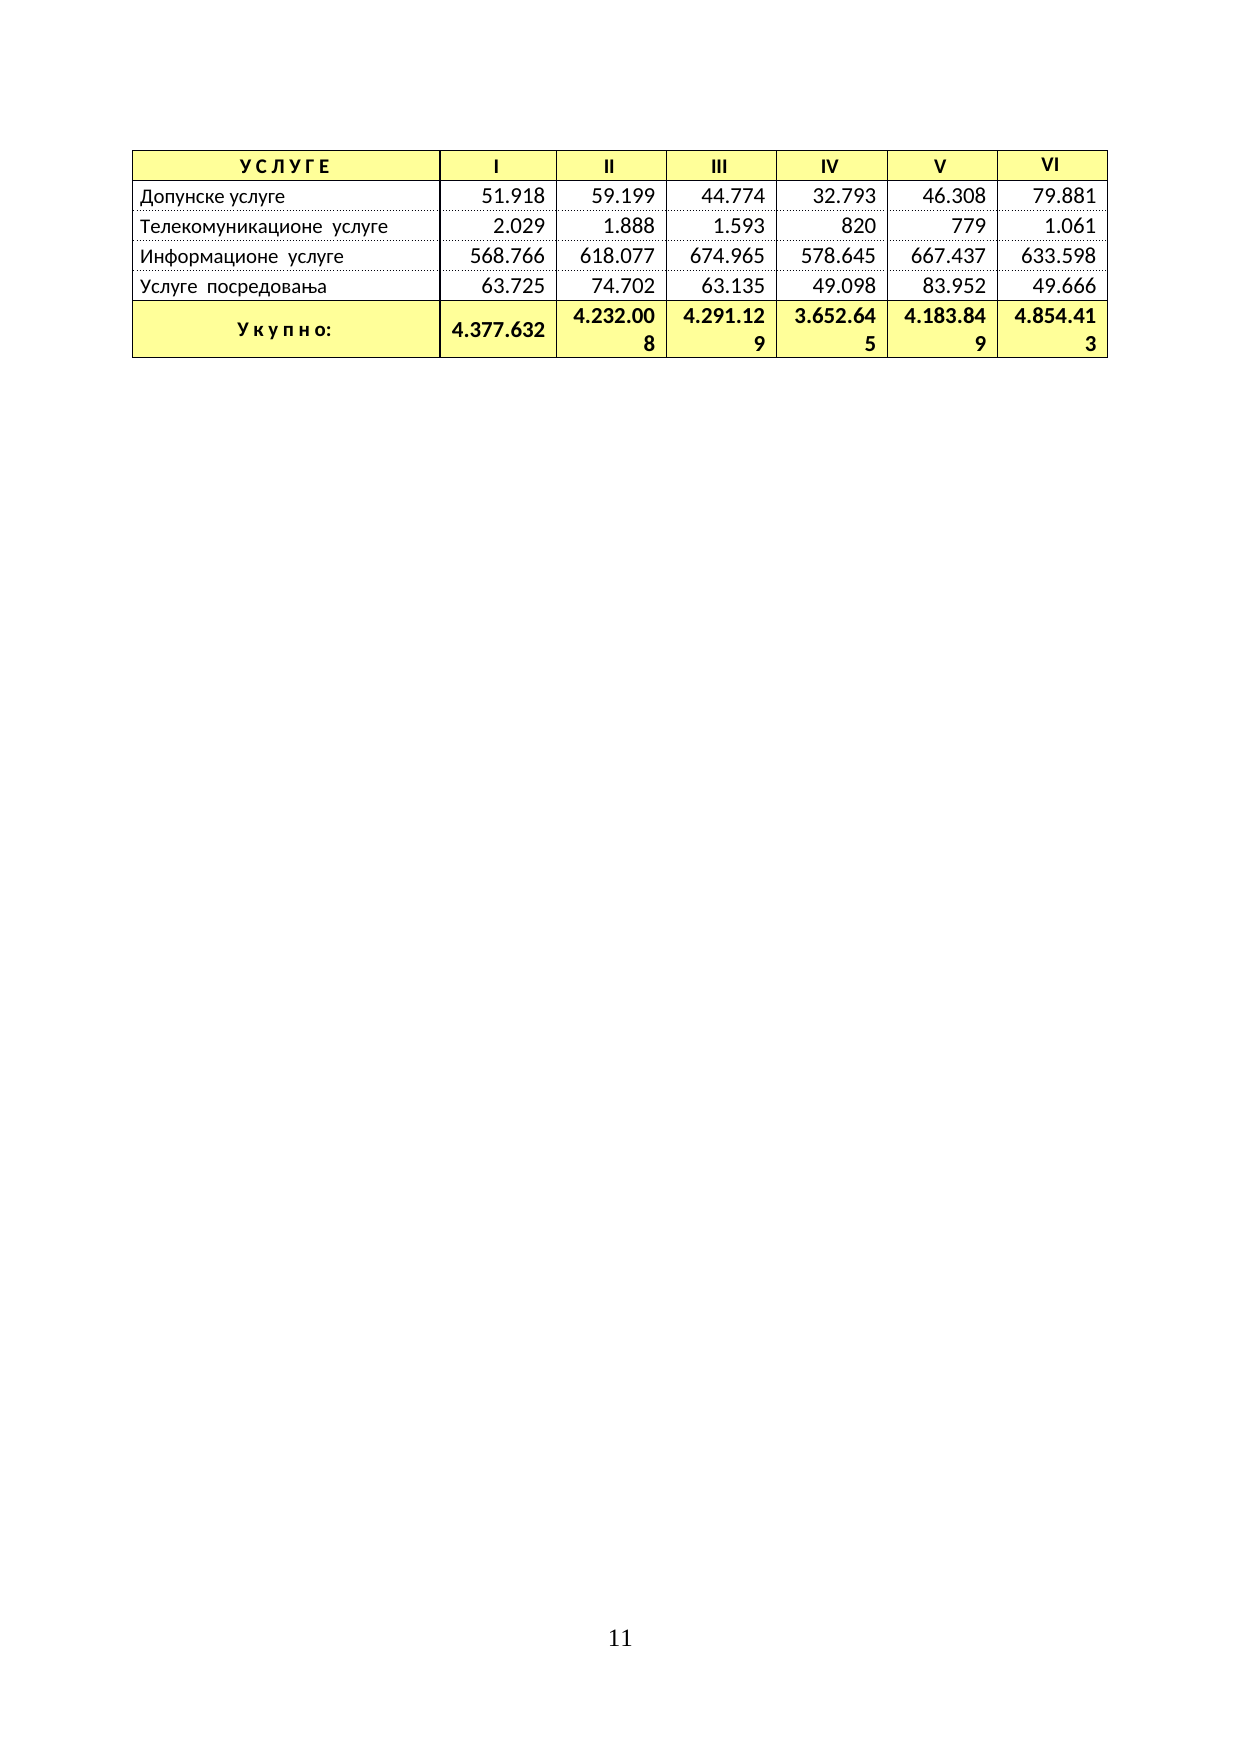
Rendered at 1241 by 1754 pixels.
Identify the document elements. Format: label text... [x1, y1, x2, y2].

table_cell 674.965 [667, 240, 776, 270]
table_cell 4.377.632 [441, 301, 556, 357]
table_cell 4.291.129 [667, 301, 776, 357]
table_cell 1.888 [557, 210, 666, 240]
table_cell 578.645 [777, 240, 887, 270]
table_cell 46.308 [888, 181, 997, 210]
table_cell 4.232.008 [557, 301, 666, 357]
table_cell 63.135 [667, 270, 776, 300]
table_cell 74.702 [557, 270, 666, 300]
table_cell 59.199 [557, 181, 666, 210]
table_header V [888, 151, 997, 180]
table_header III [667, 151, 776, 180]
table_cell Услуге посредовања [133, 270, 439, 300]
table_cell 3.652.645 [777, 301, 887, 357]
table_cell 4.854.413 [998, 301, 1107, 357]
table_cell 49.666 [998, 270, 1107, 300]
table_header IV [777, 151, 887, 180]
table_cell 633.598 [998, 240, 1107, 270]
table_cell 63.725 [441, 270, 556, 300]
table_header VI [998, 151, 1107, 180]
table_cell 779 [888, 210, 997, 240]
table_cell 83.952 [888, 270, 997, 300]
table_cell Допунске услуге [133, 181, 439, 210]
table_cell 44.774 [667, 181, 776, 210]
table_cell 820 [777, 210, 887, 240]
table_cell 4.183.849 [888, 301, 997, 357]
table_cell Информационе услуге [133, 240, 439, 270]
table_cell 49.098 [777, 270, 887, 300]
table_cell 618.077 [557, 240, 666, 270]
table_cell 32.793 [777, 181, 887, 210]
table_cell 2.029 [441, 210, 556, 240]
table_header У С Л У Г Е [133, 151, 439, 180]
table_header II [557, 151, 666, 180]
table_cell У к у п н о: [133, 301, 439, 357]
table_cell 79.881 [998, 181, 1107, 210]
table_cell 1.061 [998, 210, 1107, 240]
table_cell 667.437 [888, 240, 997, 270]
table_cell 568.766 [441, 240, 556, 270]
table_cell 1.593 [667, 210, 776, 240]
table_cell Телекомуникационе услуге [133, 210, 439, 240]
table_header I [441, 151, 556, 180]
table_cell 51.918 [441, 181, 556, 210]
